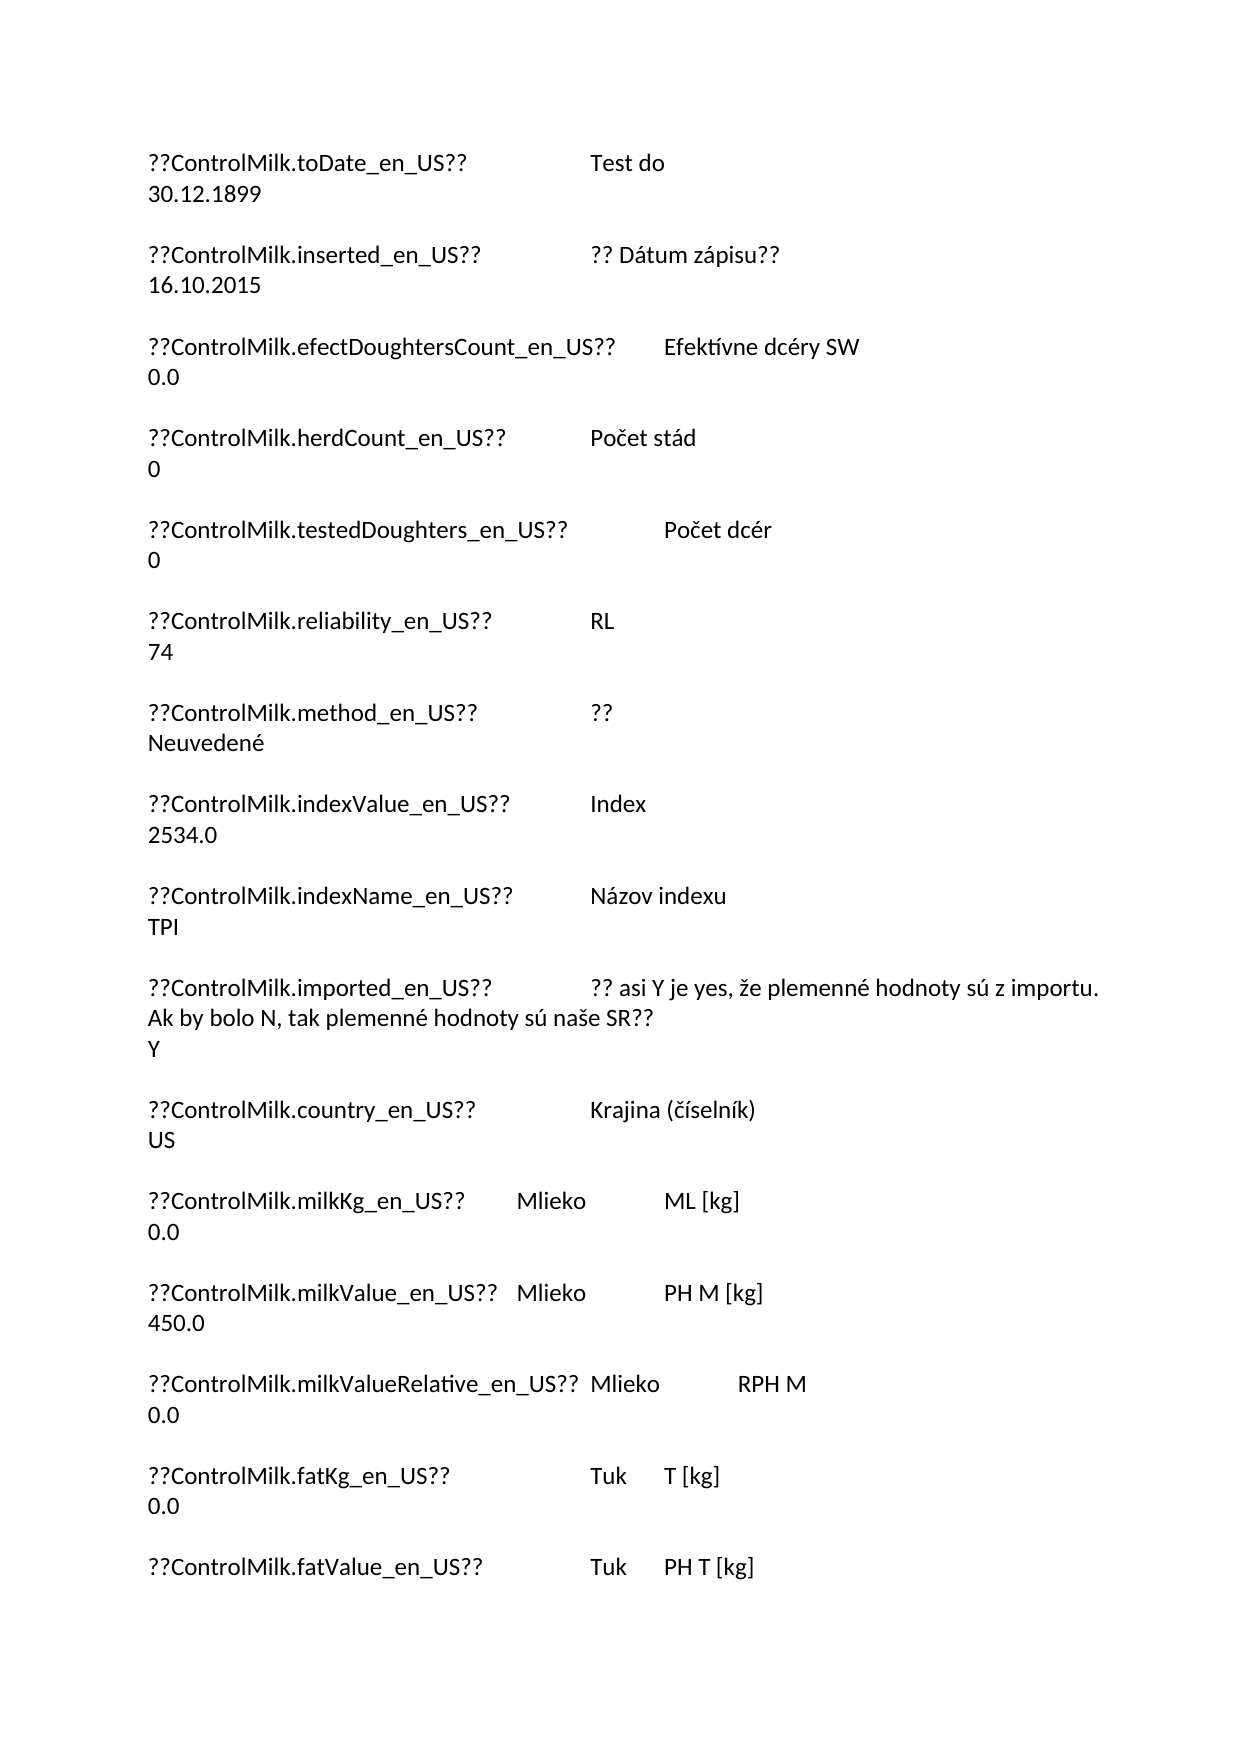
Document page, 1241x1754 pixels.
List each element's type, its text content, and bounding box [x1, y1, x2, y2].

text ??ControlMilk.herdCount_en_US?? Počet stád [148, 422, 1117, 453]
text ??ControlMilk.inserted_en_US?? ?? Dátum zápisu?? [148, 239, 1117, 270]
text ??ControlMilk.toDate_en_US?? Test do [148, 148, 1117, 178]
text ??ControlMilk.testedDoughters_en_US?? Počet dcér [148, 514, 1117, 544]
text ??ControlMilk.fatValue_en_US?? Tuk PH T [kg] [148, 1552, 1117, 1582]
text ??ControlMilk.milkValueRelative_en_US?? Mlieko RPH M [148, 1368, 1117, 1399]
text Y [148, 1033, 1117, 1063]
text 0.0 [148, 1491, 1117, 1521]
text ??ControlMilk.indexName_en_US?? Názov indexu [148, 880, 1117, 911]
text ??ControlMilk.country_en_US?? Krajina (číselník) [148, 1094, 1117, 1124]
text 0 [148, 544, 1117, 575]
text ??ControlMilk.milkValue_en_US?? Mlieko PH M [kg] [148, 1277, 1117, 1307]
text 0.0 [148, 361, 1117, 392]
text ??ControlMilk.indexValue_en_US?? Index [148, 788, 1117, 819]
text 450.0 [148, 1307, 1117, 1338]
text ??ControlMilk.method_en_US?? ?? [148, 697, 1117, 727]
text Neuvedené [148, 727, 1117, 758]
text 0.0 [148, 1399, 1117, 1429]
text 30.12.1899 [148, 178, 1117, 209]
text US [148, 1124, 1117, 1155]
text ??ControlMilk.milkKg_en_US?? Mlieko ML [kg] [148, 1185, 1117, 1216]
text 0.0 [148, 1216, 1117, 1246]
text 74 [148, 636, 1117, 666]
text 16.10.2015 [148, 270, 1117, 300]
text ??ControlMilk.imported_en_US?? ?? asi Y je yes, že plemenné hodnoty sú z importu. Ak by bolo N, tak plemenné hodnoty sú naše SR?? [148, 972, 1117, 1033]
text ??ControlMilk.efectDoughtersCount_en_US?? Efektívne dcéry SW [148, 331, 1117, 361]
text 0 [148, 453, 1117, 483]
text TPI [148, 911, 1117, 941]
text ??ControlMilk.fatKg_en_US?? Tuk T [kg] [148, 1460, 1117, 1491]
text ??ControlMilk.reliability_en_US?? RL [148, 605, 1117, 636]
text 2534.0 [148, 819, 1117, 849]
